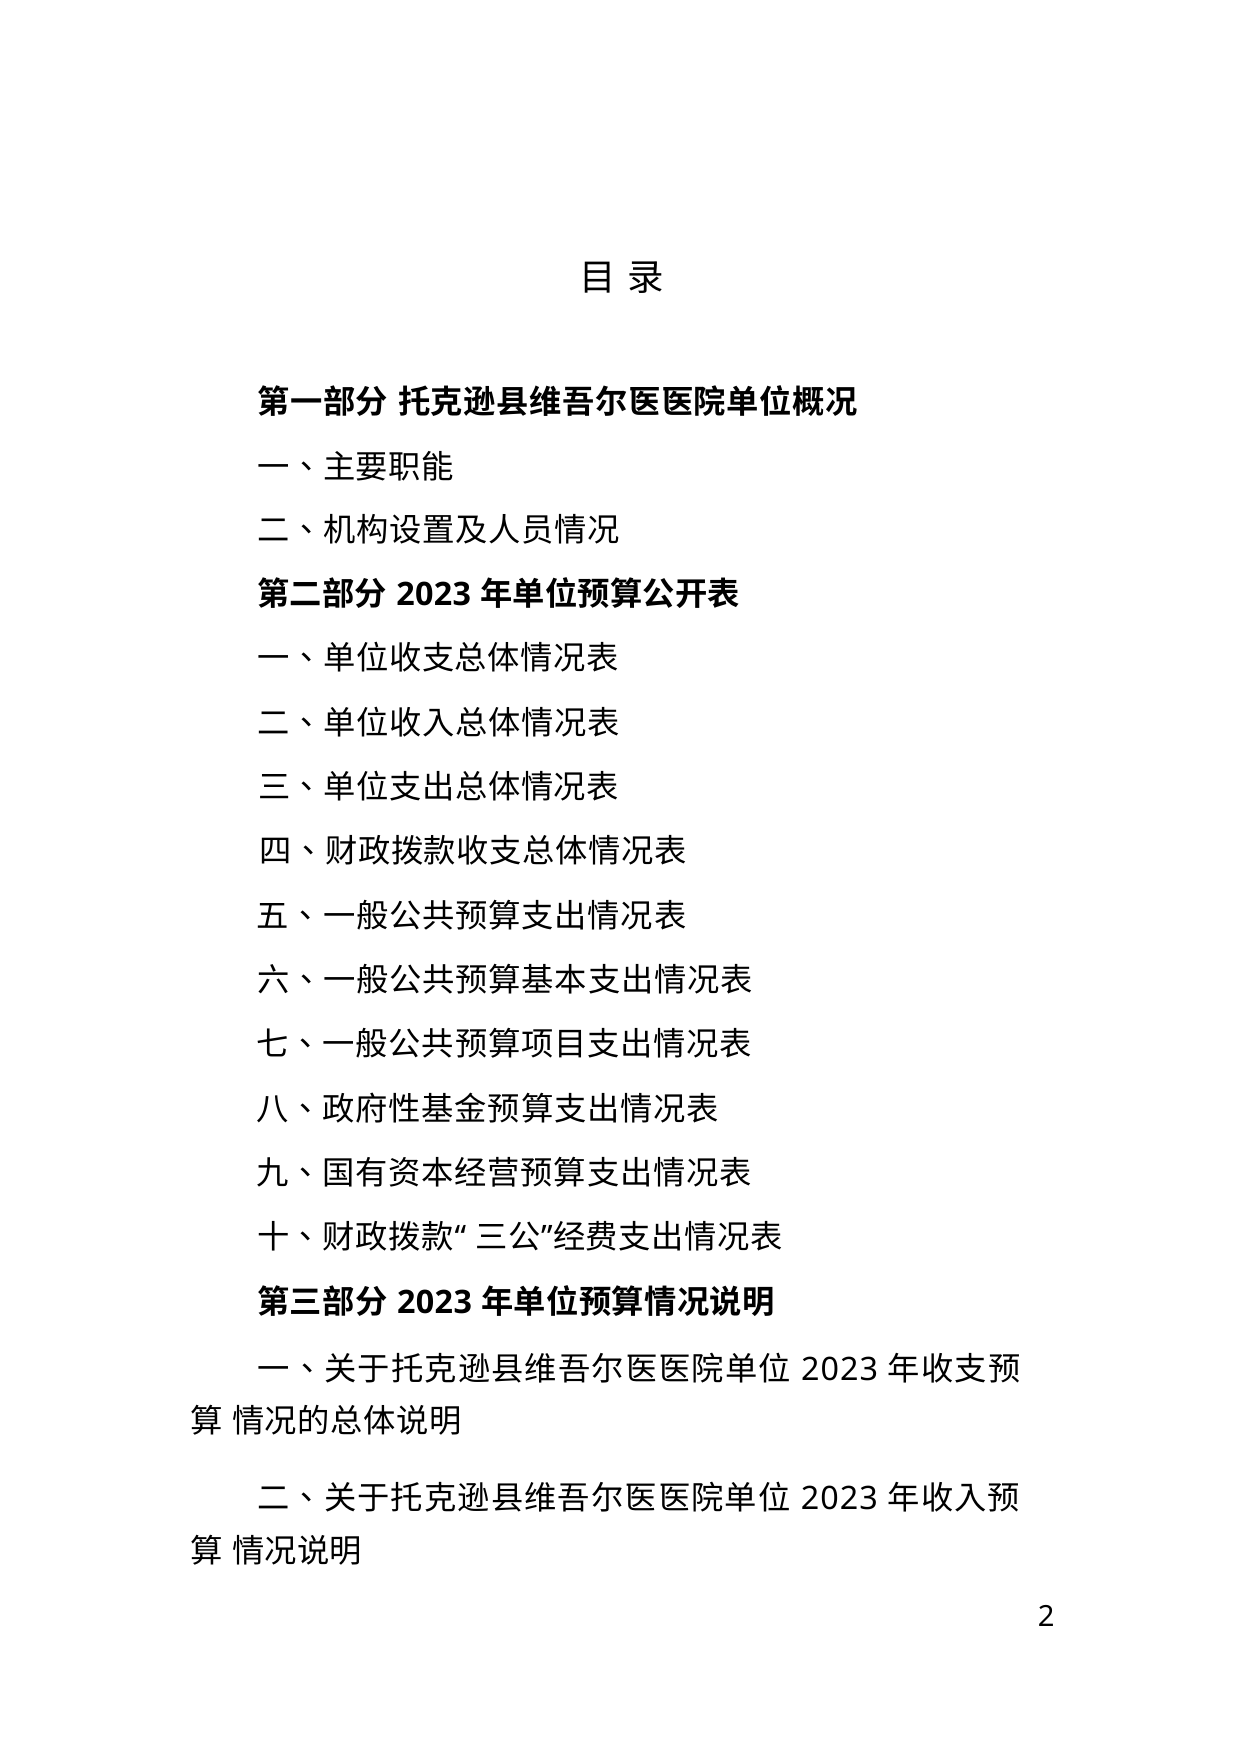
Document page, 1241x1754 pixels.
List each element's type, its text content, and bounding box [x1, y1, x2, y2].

text 二、机构设置及人员情况 [257, 509, 1054, 549]
text 八、政府性基金预算支出情况表 [256, 1088, 1054, 1128]
text 十、财政拨款“ 三公”经费支出情况表 [257, 1217, 1054, 1257]
text 第二部分 2023 年单位预算公开表 [257, 574, 1054, 614]
text 四、财政拨款收支总体情况表 [259, 831, 1054, 871]
text 五、一般公共预算支出情况表 [257, 895, 1054, 935]
text 七、一般公共预算项目支出情况表 [256, 1024, 1054, 1064]
text 九、国有资本经营预算支出情况表 [256, 1153, 1054, 1193]
text 一、单位收支总体情况表 [257, 638, 1054, 678]
text 第三部分 2023 年单位预算情况说明 [257, 1281, 1054, 1321]
text 三、单位支出总体情况表 [258, 766, 1054, 806]
text 第一部分 托克逊县维吾尔医医院单位概况 [257, 382, 1054, 422]
text 一、主要职能 [257, 446, 1054, 486]
text 目 录 [579, 253, 1054, 300]
text 二、单位收入总体情况表 [257, 702, 1054, 742]
text 一、关于托克逊县维吾尔医医院单位 2023 年收支预算 情况的总体说明 [190, 1346, 1053, 1442]
text 六、一般公共预算基本支出情况表 [257, 959, 1054, 999]
text 二、关于托克逊县维吾尔医医院单位 2023 年收入预算 情况说明 [190, 1475, 1053, 1572]
